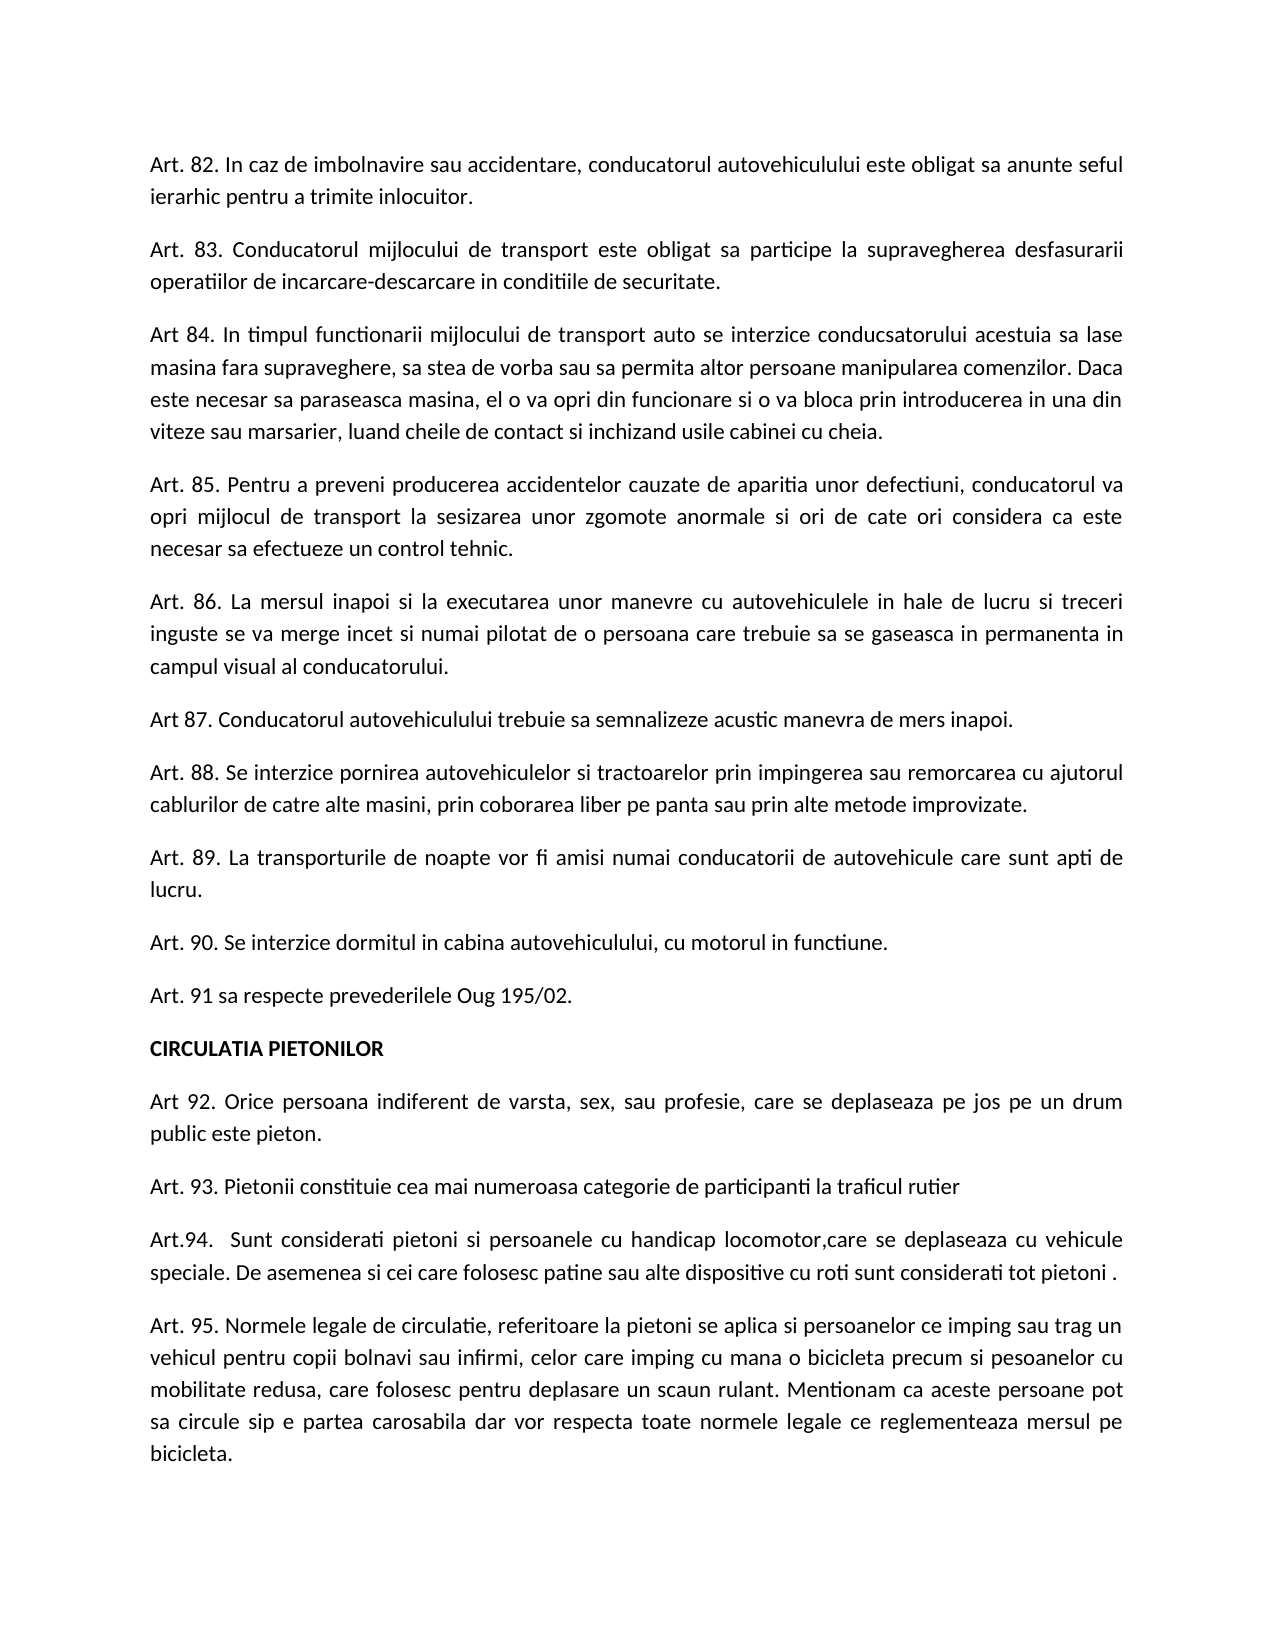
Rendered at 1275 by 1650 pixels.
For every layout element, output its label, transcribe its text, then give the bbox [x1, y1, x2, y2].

text Art. 82. In caz de imbolnavire sau accidentare, conducatorul autovehiculului este obligat sa anunte seful ierarhic pentru a trimite inlocuitor. [150, 150, 1125, 210]
text Art. 85. Pentru a preveni producerea accidentelor cauzate de aparitia unor defectiuni, conducatorul va opri mijlocul de transport la sesizarea unor zgomote anormale si ori de cate ori considera ca este necesar sa efectueze un control tehnic. [150, 470, 1125, 562]
text Art. 93. Pietonii constituie cea mai numeroasa categorie de participanti la traficul rutier [150, 1172, 1125, 1201]
text Art. 86. La mersul inapoi si la executarea unor manevre cu autovehiculele in hale de lucru si treceri inguste se va merge incet si numai pilotat de o persoana care trebuie sa se gaseasca in permanenta in campul visual al conducatorului. [150, 587, 1125, 680]
text Art. 88. Se interzice pornirea autovehiculelor si tractoarelor prin impingerea sau remorcarea cu ajutorul cablurilor de catre alte masini, prin coborarea liber pe panta sau prin alte metode improvizate. [150, 758, 1125, 818]
text CIRCULATIA PIETONILOR [150, 1034, 1125, 1062]
text Art 87. Conducatorul autovehiculului trebuie sa semnalizeze acustic manevra de mers inapoi. [150, 705, 1125, 733]
text Art. 89. La transporturile de noapte vor fi amisi numai conducatorii de autovehicule care sunt apti de lucru. [150, 843, 1125, 903]
text Art. 83. Conducatorul mijlocului de transport este obligat sa participe la supravegherea desfasurarii operatiilor de incarcare-descarcare in conditiile de securitate. [150, 235, 1125, 295]
text Art 92. Orice persoana indiferent de varsta, sex, sau profesie, care se deplaseaza pe jos pe un drum public este pieton. [150, 1087, 1125, 1147]
text Art. 95. Normele legale de circulatie, referitoare la pietoni se aplica si persoanelor ce imping sau trag un vehicul pentru copii bolnavi sau infirmi, celor care imping cu mana o bicicleta precum si pesoanelor cu mobilitate redusa, care folosesc pentru deplasare un scaun rulant. Mentionam ca aceste persoane pot sa circule sip e partea carosabila dar vor respecta toate normele legale ce reglementeaza mersul pe bicicleta. [150, 1311, 1125, 1467]
text Art. 91 sa respecte prevederilele Oug 195/02. [150, 981, 1125, 1009]
text Art.94. Sunt considerati pietoni si persoanele cu handicap locomotor,care se deplaseaza cu vehicule speciale. De asemenea si cei care folosesc patine sau alte dispositive cu roti sunt considerati tot pietoni . [150, 1226, 1125, 1286]
text Art. 90. Se interzice dormitul in cabina autovehiculului, cu motorul in functiune. [150, 928, 1125, 956]
text Art 84. In timpul functionarii mijlocului de transport auto se interzice conducsatorului acestuia sa lase masina fara supraveghere, sa stea de vorba sau sa permita altor persoane manipularea comenzilor. Daca este necesar sa paraseasca masina, el o va opri din funcionare si o va bloca prin introducerea in una din viteze sau marsarier, luand cheile de contact si inchizand usile cabinei cu cheia. [150, 320, 1125, 445]
